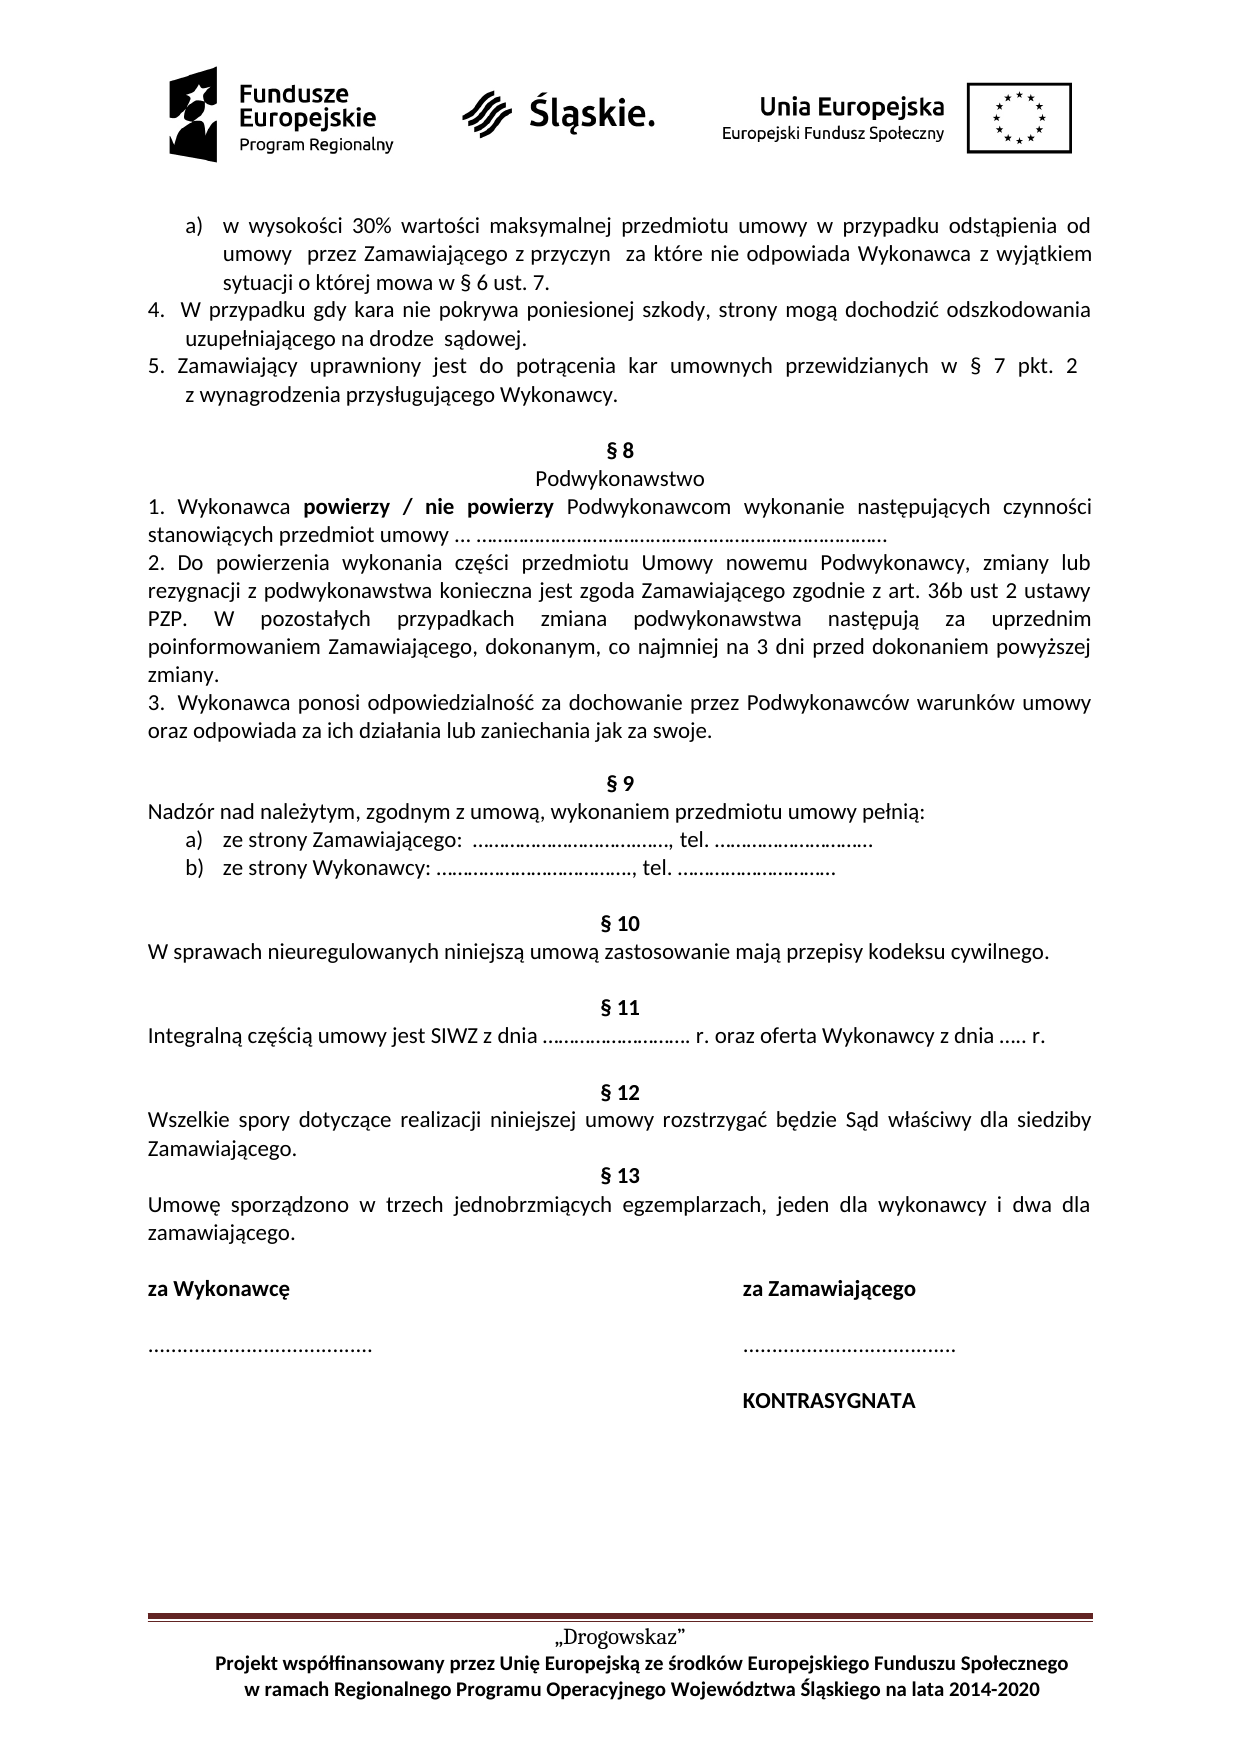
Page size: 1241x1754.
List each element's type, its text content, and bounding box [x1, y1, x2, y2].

text W sprawach nieuregulowanych niniejszą umową zastosowanie mają przepisy kodeksu cywilnego. [148, 937, 1093, 966]
list Wykonawca ponosi odpowiedzialność za dochowanie przez Podwykonawców warunków umowy oraz odpowiada za ich działania lub zaniechania jak za swoje. [148, 688, 1093, 744]
text § 10 [148, 909, 1093, 937]
text Integralną częścią umowy jest SIWZ z dnia ………………………. r. oraz oferta Wykonawcy z dnia ….. r. [148, 1022, 1093, 1049]
list ze strony Zamawiającego: ………………………….……, tel. ………………………… [185, 825, 1093, 853]
text § 9 [148, 769, 1093, 797]
text § 11 [148, 993, 1093, 1022]
picture [147, 44, 1094, 184]
text za Wykonawcę za Zamawiającego [148, 1274, 1093, 1302]
list Wykonawca powierzy / nie powierzy Podwykonawcom wykonanie następujących czynności stanowiących przedmiot umowy ... …………………………………………………………………… [148, 492, 1093, 548]
list w wysokości 30% wartości maksymalnej przedmiotu umowy w przypadku odstąpienia od umowy przez Zamawiającego z przyczyn za które nie odpowiada Wykonawca z wyjątkiem sytuacji o której mowa w § 6 ust. 7. [185, 212, 1093, 296]
text § 12 [148, 1078, 1093, 1106]
list ze strony Wykonawcy: ………………………………., tel. ………………………… [185, 853, 1093, 881]
text ....................................... ..................................... [148, 1330, 1093, 1358]
text Podwykonawstwo [148, 464, 1093, 492]
text Wszelkie spory dotyczące realizacji niniejszej umowy rozstrzygać będzie Sąd właściwy dla siedziby Zamawiającego. [148, 1106, 1093, 1162]
text KONTRASYGNATA [148, 1358, 1093, 1414]
text 5. Zamawiający uprawniony jest do potrącenia kar umownych przewidzianych w § 7 pkt. 2 z wynagrodzenia przysługującego Wykonawcy. [148, 352, 1093, 408]
text Umowę sporządzono w trzech jednobrzmiących egzemplarzach, jeden dla wykonawcy i dwa dla zamawiającego. [148, 1190, 1093, 1246]
text Nadzór nad należytym, zgodnym z umową, wykonaniem przedmiotu umowy pełnią: [148, 797, 1093, 825]
list Do powierzenia wykonania części przedmiotu Umowy nowemu Podwykonawcy, zmiany lub rezygnacji z podwykonawstwa konieczna jest zgoda Zamawiającego zgodnie z art. 36b ust 2 ustawy PZP. W pozostałych przypadkach zmiana podwykonawstwa następują za uprzednim poinformowaniem Zamawiającego, dokonanym, co najmniej na 3 dni przed dokonaniem powyższej zmiany. [148, 548, 1093, 688]
text § 13 [148, 1162, 1093, 1190]
text 4. W przypadku gdy kara nie pokrywa poniesionej szkody, strony mogą dochodzić odszkodowania uzupełniającego na drodze sądowej. [148, 296, 1093, 352]
text § 8 [148, 436, 1093, 464]
